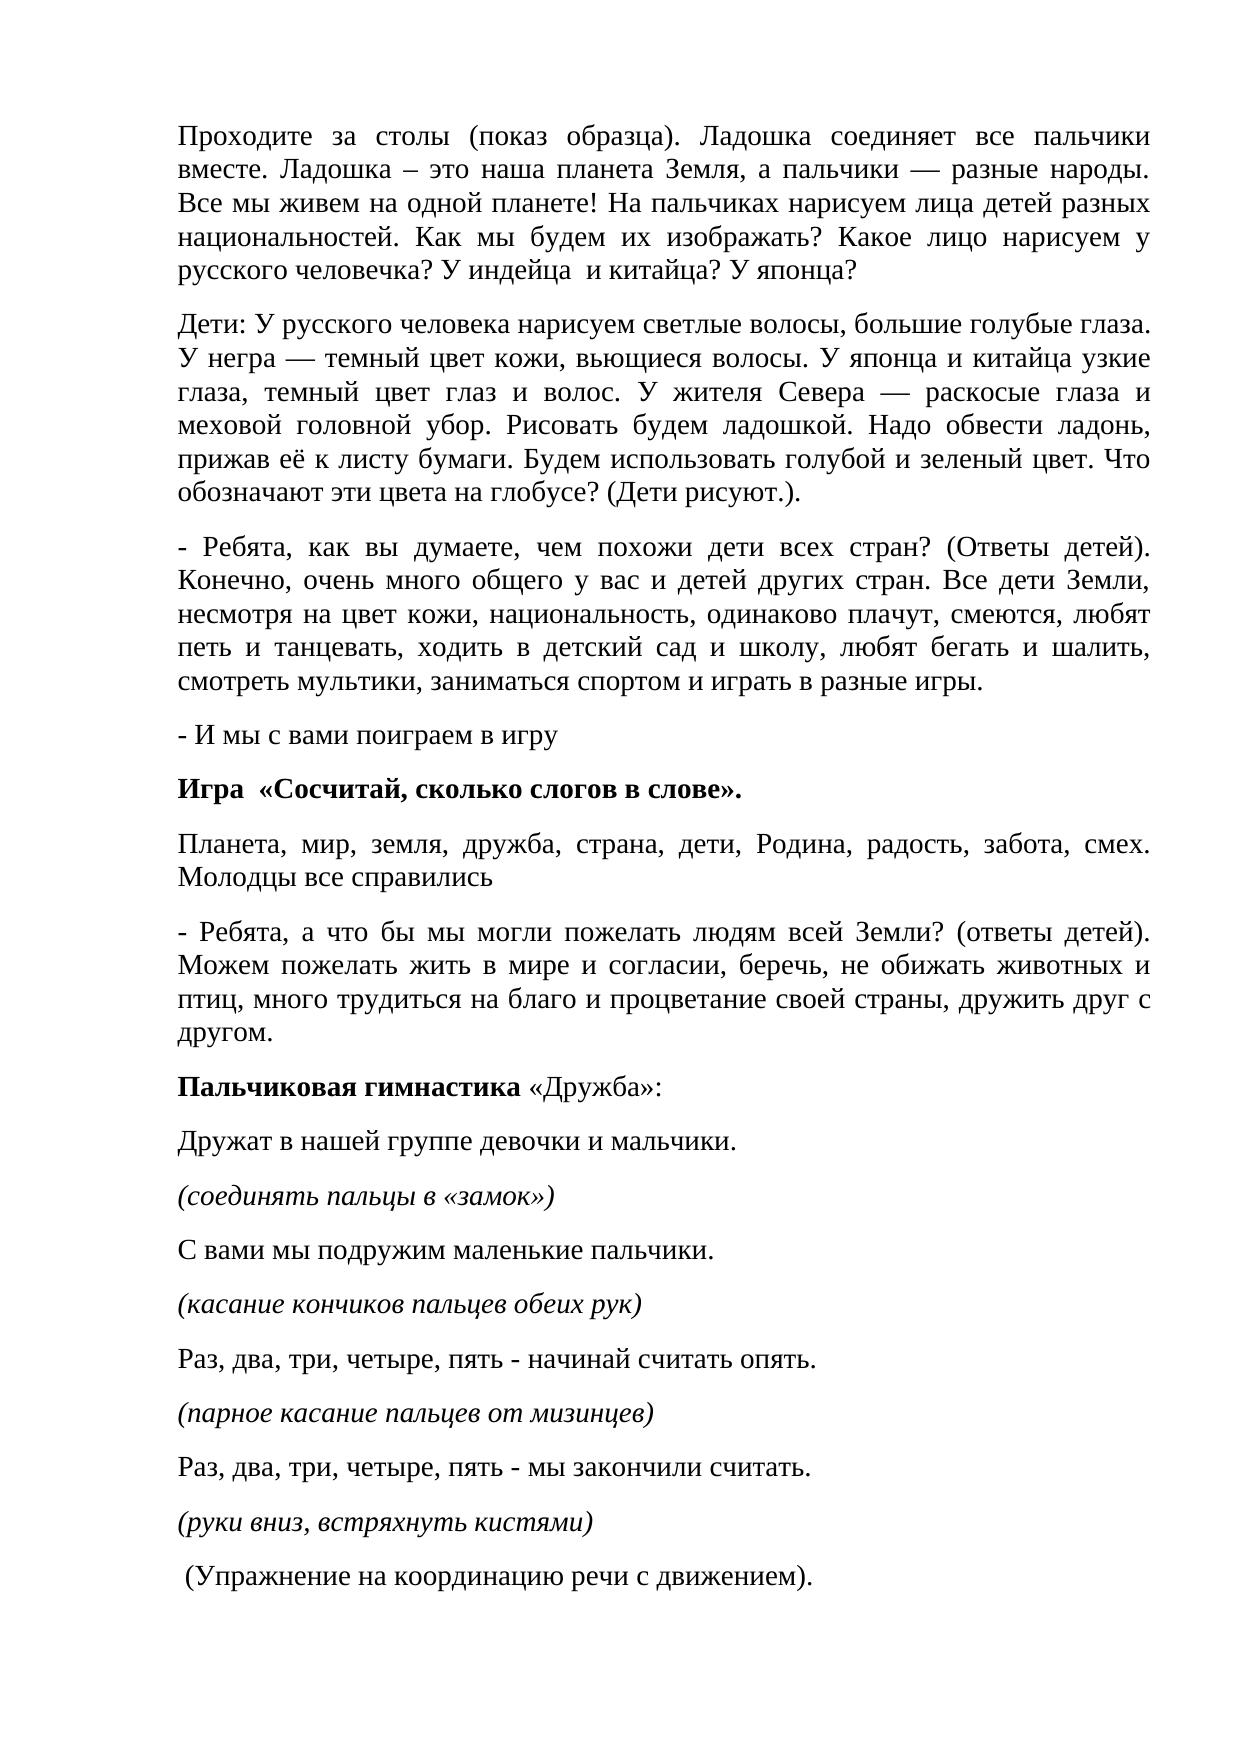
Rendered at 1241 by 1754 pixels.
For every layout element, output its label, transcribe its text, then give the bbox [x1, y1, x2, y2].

text Раз, два, три, четыре, пять - мы закончили считать. [177, 1449, 1152, 1483]
text С вами мы подружим маленькие пальчики. [177, 1232, 1152, 1266]
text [177, 118, 1152, 286]
text (касание кончиков пальцев обеих рук) [177, 1286, 1152, 1320]
text - Ребята, а что бы мы могли пожелать людям всей Земли? (ответы детей). Можем пожелать жить в мире и согласии, беречь, не обижать животных и птиц, много трудиться на благо и процветание своей страны, дружить друг с другом. [177, 914, 1152, 1048]
text Дети: У русского человека нарисуем светлые волосы, большие голубые глаза. У негра — темный цвет кожи, вьющиеся волосы. У японца и китайца узкие глаза, темный цвет глаз и волос. У жителя Севера — раскосые глаза и меховой головной убор. Рисовать будем ладошкой. Надо обвести ладонь, прижав её к листу бумаги. Будем использовать голубой и зеленый цвет. Что обозначают эти цвета на глобусе? (Дети рисуют.). [177, 307, 1152, 508]
text Игра «Сосчитай, сколько слогов в слове». [177, 772, 1152, 805]
text - Ребята, как вы думаете, чем похожи дети всех стран? (Ответы детей). Конечно, очень много общего у вас и детей других стран. Все дети Земли, несмотря на цвет кожи, национальность, одинаково плачут, смеются, любят петь и танцевать, ходить в детский сад и школу, любят бегать и шалить, смотреть мультики, заниматься спортом и играть в разные игры. [177, 529, 1152, 696]
text Пальчиковая гимнастика «Дружба»: [177, 1069, 1152, 1102]
text Дружат в нашей группе девочки и мальчики. [177, 1123, 1152, 1157]
text - И мы с вами поиграем в игру [177, 717, 1152, 751]
text Раз, два, три, четыре, пять - начинай считать опять. [177, 1341, 1152, 1374]
text (соединять пальцы в «замок») [177, 1178, 1152, 1211]
text (Упражнение на координацию речи с движением). [177, 1558, 1152, 1592]
text (руки вниз, встряхнуть кистями) [177, 1504, 1152, 1537]
text Планета, мир, земля, дружба, страна, дети, Родина, радость, забота, смех. Молодцы все справились [177, 826, 1152, 893]
text (парное касание пальцев от мизинцев) [177, 1395, 1152, 1429]
